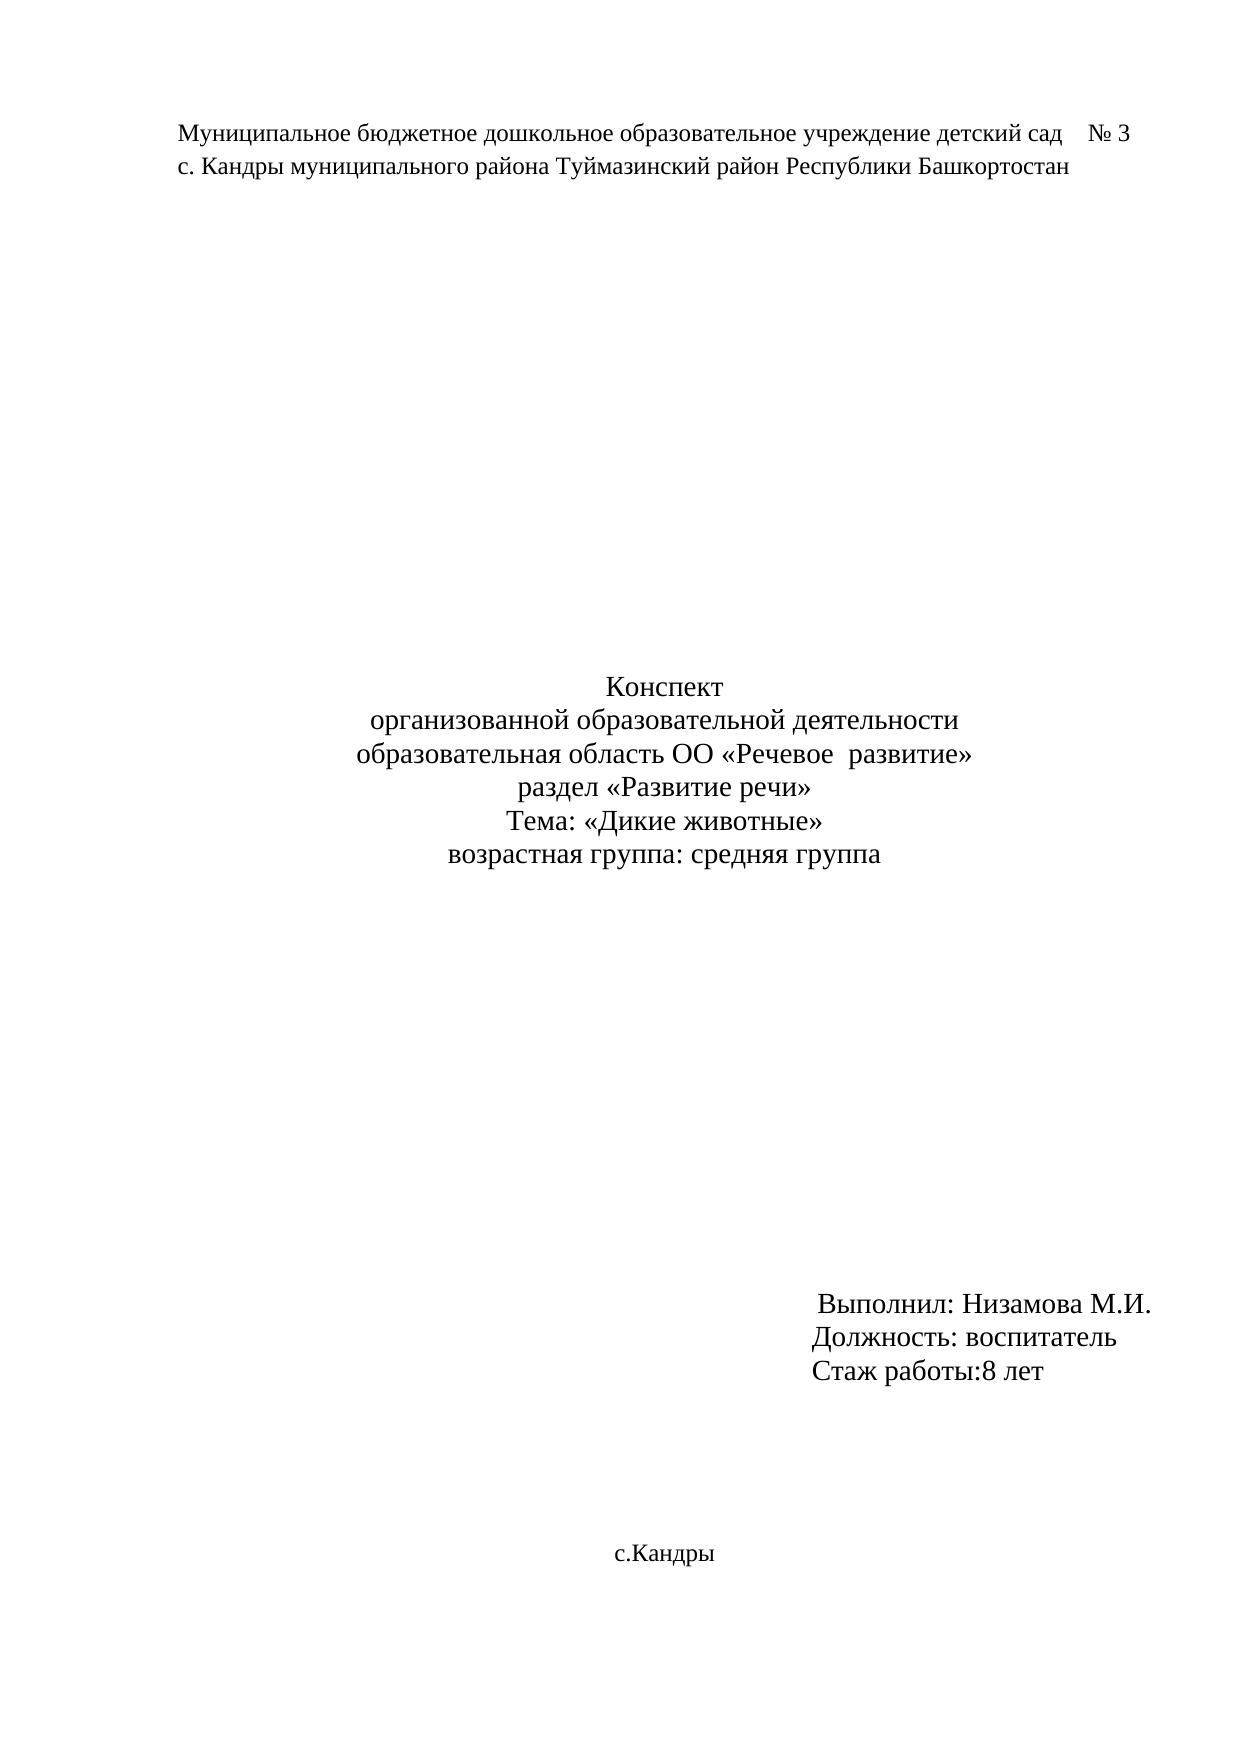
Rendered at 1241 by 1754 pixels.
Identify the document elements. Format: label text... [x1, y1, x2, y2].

text раздел «Развитие речи» [177, 769, 1152, 803]
text возрастная группа: средняя группа [177, 837, 1152, 870]
text Должность: воспитатель [177, 1319, 1152, 1353]
text Стаж работы:8 лет [177, 1353, 1152, 1386]
text Муниципальное бюджетное дошкольное образовательное учреждение детский сад № 3 с. Кандры муниципального района Туймазинский район Республики Башкортостан [177, 118, 1152, 180]
text организованной образовательной деятельности [177, 702, 1152, 736]
text Выполнил: Низамова М.И. [177, 1286, 1152, 1319]
text образовательная область ОО «Речевое развитие» [177, 736, 1152, 769]
text Тема: «Дикие животные» [177, 803, 1152, 837]
text с.Кандры [177, 1538, 1152, 1566]
text Конспект [177, 669, 1152, 702]
